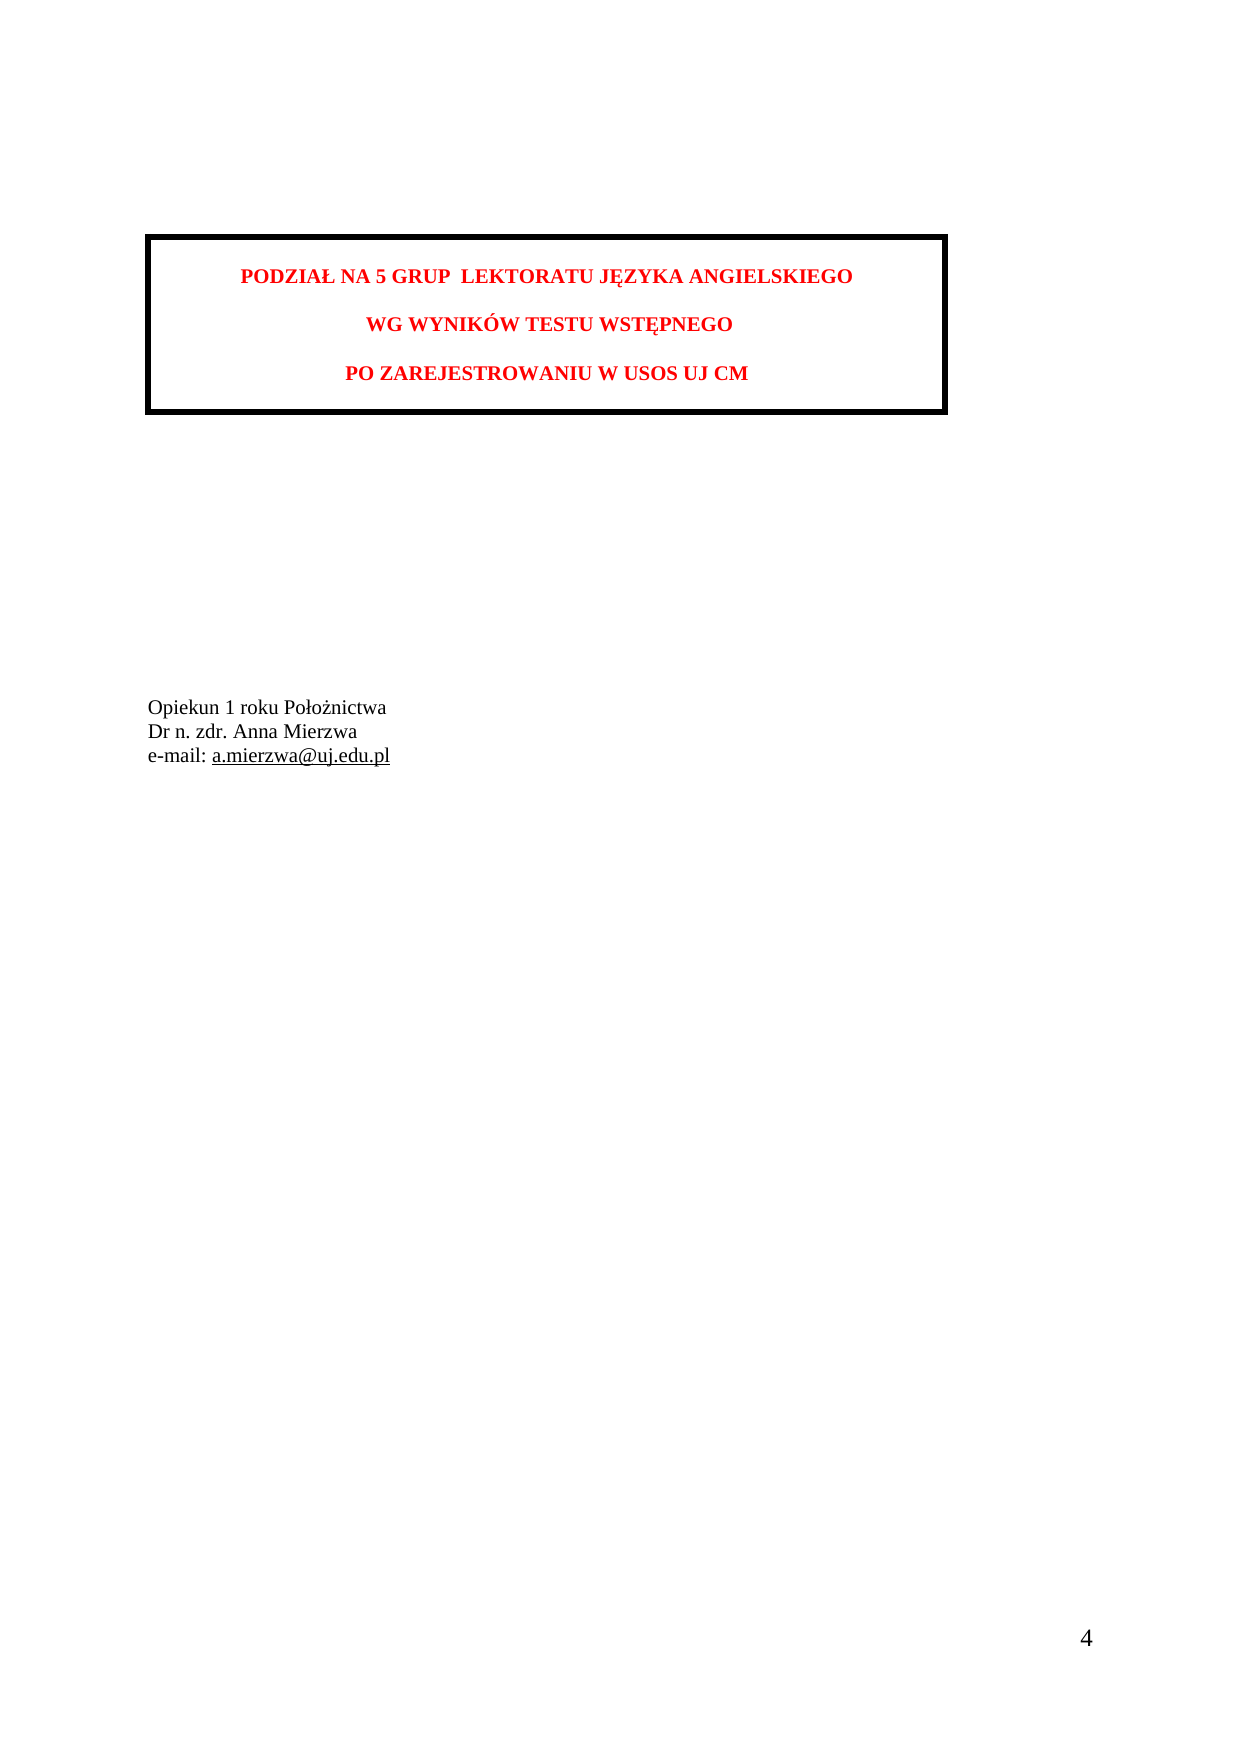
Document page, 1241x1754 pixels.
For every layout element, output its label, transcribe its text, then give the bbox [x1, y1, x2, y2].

table_header PODZIAŁ NA 5 GRUP LEKTORATU JĘZYKA ANGIELSKIEGO WG WYNIKÓW TESTU WSTĘPNEGO PO ZAREJESTROWANIU W USOS UJ CM [151, 240, 942, 408]
text e-mail: a.mierzwa@uj.edu.pl [148, 743, 1093, 767]
text Opiekun 1 roku Położnictwa [148, 695, 1093, 719]
text Dr n. zdr. Anna Mierzwa [148, 719, 1093, 743]
